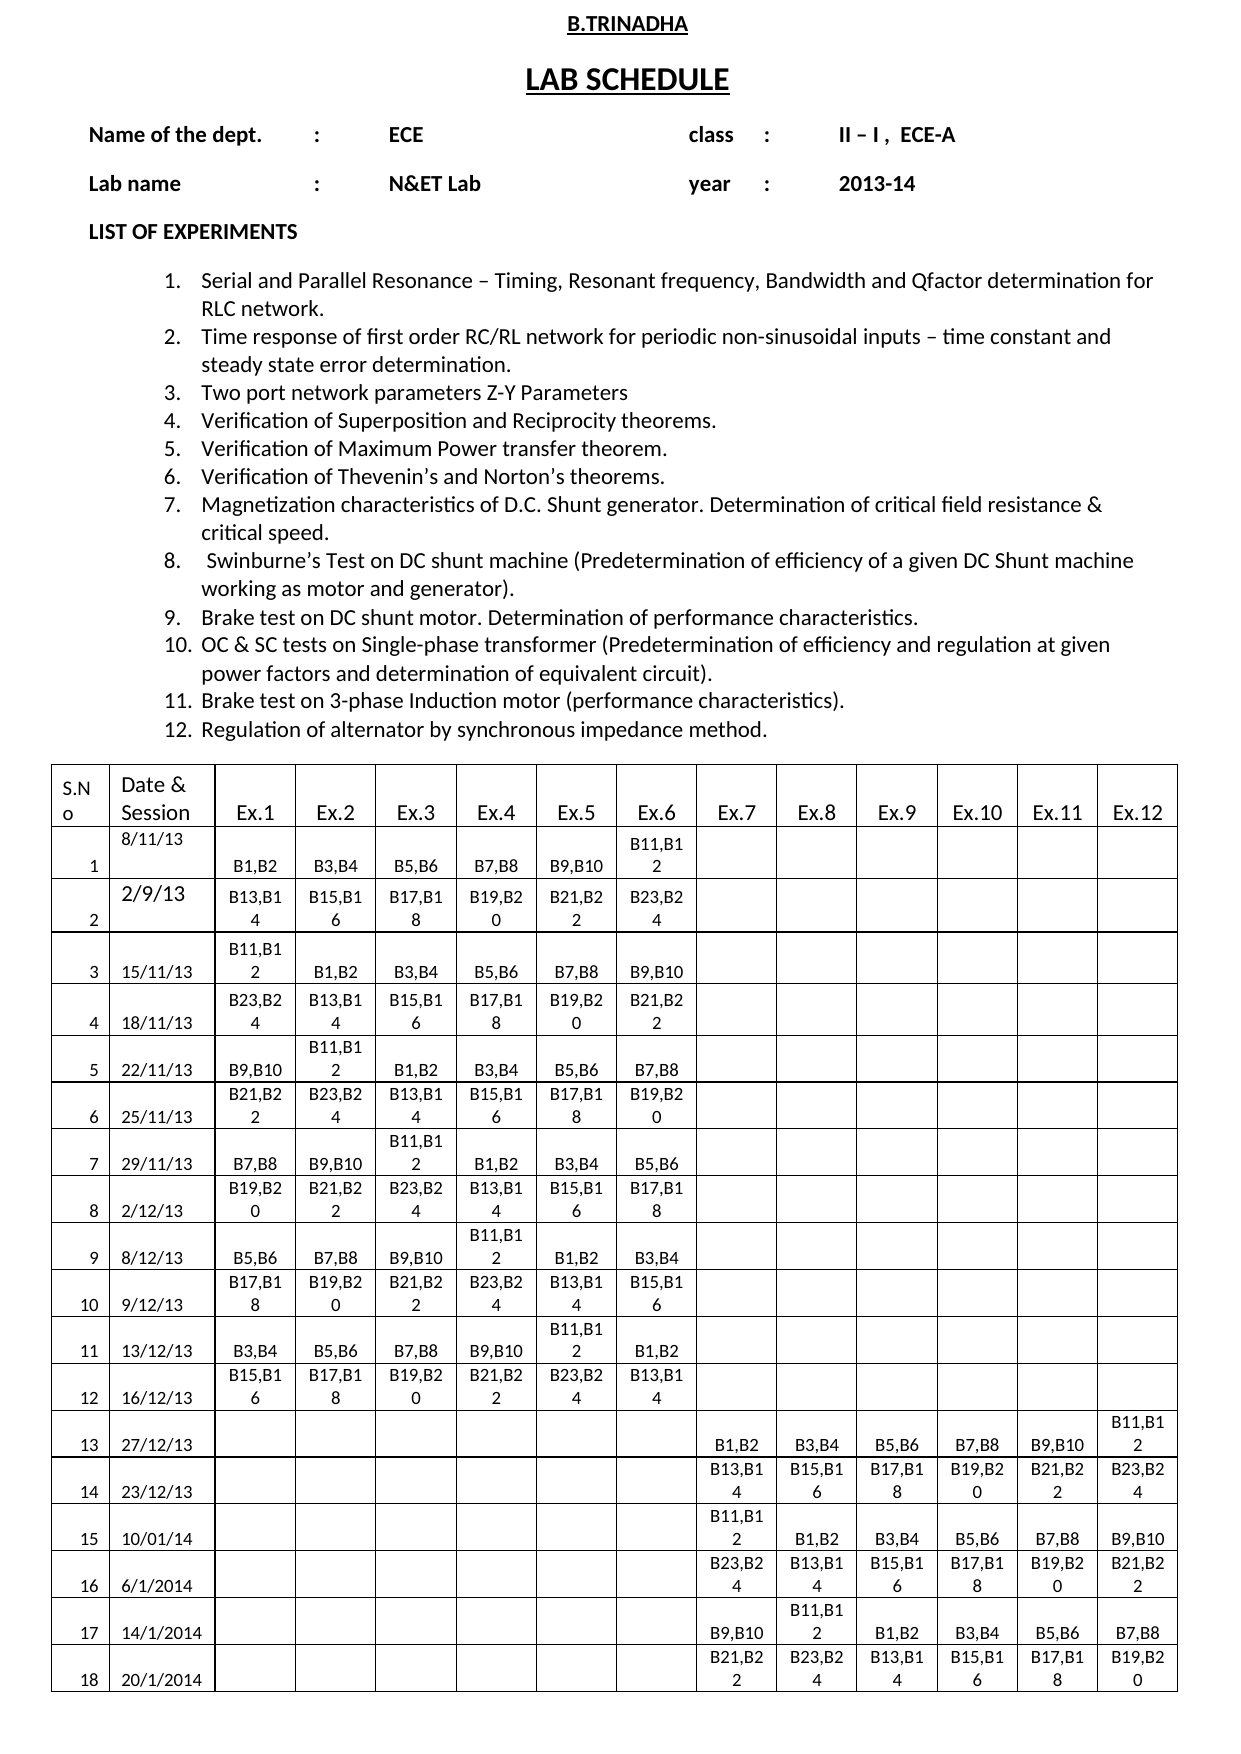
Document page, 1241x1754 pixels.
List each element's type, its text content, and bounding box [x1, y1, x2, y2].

table_cell B13,B14 [697, 1458, 776, 1503]
table_cell 8 [52, 1176, 109, 1222]
table_cell [938, 1270, 1017, 1316]
table_cell [857, 933, 937, 983]
table_cell [1098, 1364, 1177, 1409]
table_cell [697, 984, 776, 1034]
table_cell 11 [52, 1317, 109, 1363]
table_cell B5,B6 [857, 1411, 937, 1456]
table_cell [938, 1364, 1017, 1409]
table_cell [1098, 1176, 1177, 1222]
table_cell [697, 879, 776, 931]
table_cell B15,B16 [857, 1551, 937, 1597]
table_cell [216, 1645, 295, 1691]
table_cell B19,B20 [1018, 1551, 1097, 1597]
table_cell B17,B18 [376, 879, 456, 931]
table_cell [1018, 984, 1097, 1034]
table_cell [1098, 1317, 1177, 1363]
table_cell B23,B24 [216, 984, 295, 1034]
table_cell B1,B2 [537, 1223, 616, 1269]
table_cell B3,B4 [376, 933, 456, 983]
table_cell [1098, 1129, 1177, 1175]
table_cell B13,B14 [457, 1176, 536, 1222]
table_cell B5,B6 [216, 1223, 295, 1269]
table_cell B23,B24 [617, 879, 696, 931]
table_cell [1098, 933, 1177, 983]
table_cell [697, 933, 776, 983]
text LAB SCHEDULE [89, 58, 1167, 99]
table_cell B1,B2 [457, 1129, 536, 1175]
table_cell [777, 1364, 856, 1409]
table_cell B9,B10 [1098, 1504, 1177, 1550]
table_cell [617, 1411, 696, 1456]
table_cell 5 [52, 1036, 109, 1081]
table_cell B13,B14 [617, 1364, 696, 1409]
table_cell B17,B18 [216, 1270, 295, 1316]
table_cell 15 [52, 1504, 109, 1550]
table_cell [1018, 933, 1097, 983]
table_cell B23,B24 [296, 1083, 375, 1128]
table_cell [777, 1129, 856, 1175]
table_cell 6/1/2014 [110, 1551, 214, 1597]
table_cell [1018, 1223, 1097, 1269]
table_cell B7,B8 [457, 827, 536, 878]
table_cell [777, 1176, 856, 1222]
table_cell B5,B6 [1018, 1598, 1097, 1644]
table_cell B1,B2 [617, 1317, 696, 1363]
table_cell B11,B12 [697, 1504, 776, 1550]
table_cell B5,B6 [296, 1317, 375, 1363]
table_cell 29/11/13 [110, 1129, 214, 1175]
table_cell B3,B4 [617, 1223, 696, 1269]
table_cell B11,B12 [216, 933, 295, 983]
table_cell 18/11/13 [110, 984, 214, 1034]
table_cell B9,B10 [376, 1223, 456, 1269]
table_cell B21,B22 [376, 1270, 456, 1316]
table_cell [857, 827, 937, 878]
table_header Ex.8 [777, 765, 856, 826]
table_cell [457, 1551, 536, 1597]
list Verification of Superposition and Reciprocity theorems. [164, 406, 1167, 434]
table_cell [1098, 984, 1177, 1034]
table_cell B15,B16 [457, 1083, 536, 1128]
table_cell [938, 1176, 1017, 1222]
table_cell 18 [52, 1645, 109, 1691]
table_cell B1,B2 [697, 1411, 776, 1456]
table_cell B15,B16 [938, 1645, 1017, 1691]
table_cell B11,B12 [376, 1129, 456, 1175]
table_cell B5,B6 [537, 1036, 616, 1081]
table_cell B19,B20 [376, 1364, 456, 1409]
list OC & SC tests on Single-phase transformer (Predetermination of efficiency and regulation at given power factors and determination of equivalent circuit). [164, 631, 1167, 687]
table_cell [857, 984, 937, 1034]
table_cell B21,B22 [1098, 1551, 1177, 1597]
table_cell B3,B4 [938, 1598, 1017, 1644]
table_cell [857, 1317, 937, 1363]
table_cell [697, 1270, 776, 1316]
table_cell [296, 1551, 375, 1597]
table_cell B13,B14 [777, 1551, 856, 1597]
table_cell [938, 1223, 1017, 1269]
table_cell [938, 933, 1017, 983]
table_cell B7,B8 [938, 1411, 1017, 1456]
table_cell B1,B2 [777, 1504, 856, 1550]
table_cell B9,B10 [617, 933, 696, 983]
table_cell [216, 1598, 295, 1644]
table_header Ex.2 [296, 765, 375, 826]
table_cell [537, 1645, 616, 1691]
table_cell [938, 1317, 1017, 1363]
table_cell B7,B8 [296, 1223, 375, 1269]
table_cell B9,B10 [537, 827, 616, 878]
table_cell 9 [52, 1223, 109, 1269]
table_cell B9,B10 [216, 1036, 295, 1081]
table_cell [857, 879, 937, 931]
table_cell [1098, 1036, 1177, 1081]
table_cell B5,B6 [617, 1129, 696, 1175]
list Regulation of alternator by synchronous impedance method. [164, 715, 1167, 743]
table_cell B3,B4 [857, 1504, 937, 1550]
list Brake test on DC shunt motor. Determination of performance characteristics. [164, 603, 1167, 631]
table_cell B7,B8 [617, 1036, 696, 1081]
table_cell B19,B20 [537, 984, 616, 1034]
table_cell B11,B12 [296, 1036, 375, 1081]
table_cell B15,B16 [216, 1364, 295, 1409]
table_cell [617, 1551, 696, 1597]
table_cell [697, 1364, 776, 1409]
table_cell 17 [52, 1598, 109, 1644]
list Two port network parameters Z-Y Parameters [164, 378, 1167, 406]
table_cell [777, 879, 856, 931]
table_cell 8/12/13 [110, 1223, 214, 1269]
table_cell [537, 1598, 616, 1644]
table_cell [216, 1504, 295, 1550]
table_cell B17,B18 [537, 1083, 616, 1128]
table_cell B1,B2 [296, 933, 375, 983]
text LIST OF EXPERIMENTS [89, 217, 1167, 246]
table_header Ex.3 [376, 765, 456, 826]
table_cell B23,B24 [697, 1551, 776, 1597]
table_cell B23,B24 [777, 1645, 856, 1691]
table_header Ex.5 [537, 765, 616, 826]
table_cell [697, 1317, 776, 1363]
table_cell [1018, 1176, 1097, 1222]
table_cell [777, 1083, 856, 1128]
table_cell [777, 1223, 856, 1269]
list Verification of Maximum Power transfer theorem. [164, 434, 1167, 462]
table_cell B23,B24 [537, 1364, 616, 1409]
table_cell [537, 1411, 616, 1456]
table_cell B13,B14 [376, 1083, 456, 1128]
table_cell [857, 1036, 937, 1081]
table_cell B11,B12 [1098, 1411, 1177, 1456]
table_cell [777, 984, 856, 1034]
table_cell B15,B16 [777, 1458, 856, 1503]
table_header Ex.7 [697, 765, 776, 826]
table_cell 15/11/13 [110, 933, 214, 983]
table_cell B17,B18 [457, 984, 536, 1034]
table_cell 20/1/2014 [110, 1645, 214, 1691]
table_cell [697, 1176, 776, 1222]
table_cell [216, 1411, 295, 1456]
table_cell B19,B20 [938, 1458, 1017, 1503]
table_cell 14/1/2014 [110, 1598, 214, 1644]
table_cell [457, 1411, 536, 1456]
table_cell [857, 1176, 937, 1222]
table_cell B19,B20 [1098, 1645, 1177, 1691]
table_cell 1 [52, 827, 109, 878]
table_cell B19,B20 [617, 1083, 696, 1128]
table_cell [857, 1129, 937, 1175]
table_cell [938, 1036, 1017, 1081]
table_cell B11,B12 [617, 827, 696, 878]
table_cell B3,B4 [537, 1129, 616, 1175]
list Brake test on 3-phase Induction motor (performance characteristics). [164, 687, 1167, 715]
table_cell [1098, 827, 1177, 878]
list Swinburne’s Test on DC shunt machine (Predetermination of efficiency of a given DC Shunt machine working as motor and generator). [164, 547, 1167, 603]
table_header S.No [52, 765, 109, 826]
table_cell B15,B16 [537, 1176, 616, 1222]
list Serial and Parallel Resonance – Timing, Resonant frequency, Bandwidth and Qfactor determination for RLC network. [164, 266, 1167, 322]
table_cell [376, 1458, 456, 1503]
table_cell [296, 1645, 375, 1691]
table_cell B11,B12 [537, 1317, 616, 1363]
table_cell 2/12/13 [110, 1176, 214, 1222]
table_header Ex.11 [1018, 765, 1097, 826]
table_cell 27/12/13 [110, 1411, 214, 1456]
table_cell B21,B22 [537, 879, 616, 931]
table_cell 10/01/14 [110, 1504, 214, 1550]
table_cell [1098, 1270, 1177, 1316]
table_cell B7,B8 [1018, 1504, 1097, 1550]
table_cell B1,B2 [376, 1036, 456, 1081]
table_cell B15,B16 [617, 1270, 696, 1316]
table_cell [1018, 1364, 1097, 1409]
table_cell 2/9/13 [110, 879, 214, 931]
table_cell [1098, 1083, 1177, 1128]
table_cell [376, 1411, 456, 1456]
table_cell B21,B22 [457, 1364, 536, 1409]
table_cell [457, 1598, 536, 1644]
table_cell B9,B10 [457, 1317, 536, 1363]
table_cell [1098, 1223, 1177, 1269]
text Name of the dept. : ECE class : II – I , ECE-A [89, 120, 1167, 148]
table_cell B1,B2 [216, 827, 295, 878]
table_header Ex.6 [617, 765, 696, 826]
table_cell [537, 1458, 616, 1503]
table_cell B9,B10 [1018, 1411, 1097, 1456]
table_cell [777, 1317, 856, 1363]
table_cell B17,B18 [296, 1364, 375, 1409]
table_cell 7 [52, 1129, 109, 1175]
table_cell B3,B4 [296, 827, 375, 878]
table_cell B11,B12 [457, 1223, 536, 1269]
table_cell 8/11/13 [110, 827, 214, 878]
table_cell B17,B18 [617, 1176, 696, 1222]
table_cell B21,B22 [697, 1645, 776, 1691]
table_cell [857, 1270, 937, 1316]
table_cell [697, 1036, 776, 1081]
table_cell [296, 1504, 375, 1550]
table_header Ex.4 [457, 765, 536, 826]
list Time response of first order RC/RL network for periodic non-sinusoidal inputs – time constant and steady state error determination. [164, 322, 1167, 378]
table_cell [697, 1223, 776, 1269]
table_cell 23/12/13 [110, 1458, 214, 1503]
table_cell 12 [52, 1364, 109, 1409]
table_cell B17,B18 [1018, 1645, 1097, 1691]
table_header Ex.1 [216, 765, 295, 826]
table_cell B7,B8 [216, 1129, 295, 1175]
table_cell [777, 1270, 856, 1316]
table_cell [857, 1223, 937, 1269]
table_cell [938, 984, 1017, 1034]
table_cell B5,B6 [457, 933, 536, 983]
table_cell [457, 1504, 536, 1550]
table_cell 16 [52, 1551, 109, 1597]
table_cell 13/12/13 [110, 1317, 214, 1363]
table_cell B21,B22 [1018, 1458, 1097, 1503]
table_cell [1018, 1317, 1097, 1363]
table_cell B23,B24 [1098, 1458, 1177, 1503]
table_cell B5,B6 [376, 827, 456, 878]
table_cell [537, 1551, 616, 1597]
table_cell B3,B4 [457, 1036, 536, 1081]
table_cell [216, 1551, 295, 1597]
table_cell [376, 1598, 456, 1644]
table_cell 10 [52, 1270, 109, 1316]
table_cell 6 [52, 1083, 109, 1128]
table_cell B9,B10 [296, 1129, 375, 1175]
text B.TRINADHA [89, 9, 1167, 37]
table_cell [777, 827, 856, 878]
table_cell [777, 1036, 856, 1081]
table_cell [697, 1083, 776, 1128]
table_header Ex.12 [1098, 765, 1177, 826]
table_cell 25/11/13 [110, 1083, 214, 1128]
table_cell B23,B24 [376, 1176, 456, 1222]
table_cell 3 [52, 933, 109, 983]
table_cell 2 [52, 879, 109, 931]
table_cell B7,B8 [376, 1317, 456, 1363]
table_cell [697, 827, 776, 878]
text Lab name : N&ET Lab year : 2013-14 [89, 169, 1167, 197]
table_cell [617, 1458, 696, 1503]
table_cell [537, 1504, 616, 1550]
table_cell [216, 1458, 295, 1503]
table_cell [938, 879, 1017, 931]
table_cell B13,B14 [537, 1270, 616, 1316]
table_cell [857, 1083, 937, 1128]
table_cell [296, 1598, 375, 1644]
table_cell B13,B14 [857, 1645, 937, 1691]
list Verification of Thevenin’s and Norton’s theorems. [164, 462, 1167, 491]
table_header Date & Session [110, 765, 214, 826]
table_cell B13,B14 [296, 984, 375, 1034]
table_cell [376, 1551, 456, 1597]
table_cell [1018, 827, 1097, 878]
table_cell 22/11/13 [110, 1036, 214, 1081]
table_cell 4 [52, 984, 109, 1034]
table_cell B23,B24 [457, 1270, 536, 1316]
table_cell B21,B22 [216, 1083, 295, 1128]
table_cell [376, 1504, 456, 1550]
table_cell [938, 1083, 1017, 1128]
table_cell [1098, 879, 1177, 931]
table_cell [1018, 879, 1097, 931]
table_cell [938, 827, 1017, 878]
table_cell [296, 1458, 375, 1503]
table_cell B17,B18 [938, 1551, 1017, 1597]
table_cell [1018, 1083, 1097, 1128]
table_cell [617, 1504, 696, 1550]
table_cell 13 [52, 1411, 109, 1456]
table_cell [617, 1645, 696, 1691]
table_cell 16/12/13 [110, 1364, 214, 1409]
table_cell B11,B12 [777, 1598, 856, 1644]
table_cell B7,B8 [1098, 1598, 1177, 1644]
table_cell B19,B20 [457, 879, 536, 931]
table_cell [376, 1645, 456, 1691]
list Magnetization characteristics of D.C. Shunt generator. Determination of critical field resistance & critical speed. [164, 491, 1167, 547]
table_cell [1018, 1129, 1097, 1175]
table_cell [938, 1129, 1017, 1175]
table_cell [296, 1411, 375, 1456]
table_cell B21,B22 [617, 984, 696, 1034]
table_header Ex.9 [857, 765, 937, 826]
table_header Ex.10 [938, 765, 1017, 826]
table_cell B5,B6 [938, 1504, 1017, 1550]
table_cell [777, 933, 856, 983]
table_cell B3,B4 [777, 1411, 856, 1456]
table_cell [617, 1598, 696, 1644]
table_cell B13,B14 [216, 879, 295, 931]
table_cell B17,B18 [857, 1458, 937, 1503]
table_cell [1018, 1270, 1097, 1316]
table_cell B21,B22 [296, 1176, 375, 1222]
table_cell 14 [52, 1458, 109, 1503]
table_cell [1018, 1036, 1097, 1081]
table_cell B1,B2 [857, 1598, 937, 1644]
table_cell [697, 1129, 776, 1175]
table_cell [457, 1645, 536, 1691]
table_cell B19,B20 [216, 1176, 295, 1222]
table_cell [457, 1458, 536, 1503]
table_cell B15,B16 [376, 984, 456, 1034]
table_cell B3,B4 [216, 1317, 295, 1363]
table_cell 9/12/13 [110, 1270, 214, 1316]
table_cell B19,B20 [296, 1270, 375, 1316]
table_cell [857, 1364, 937, 1409]
table_cell B9,B10 [697, 1598, 776, 1644]
table_cell B15,B16 [296, 879, 375, 931]
table_cell B7,B8 [537, 933, 616, 983]
